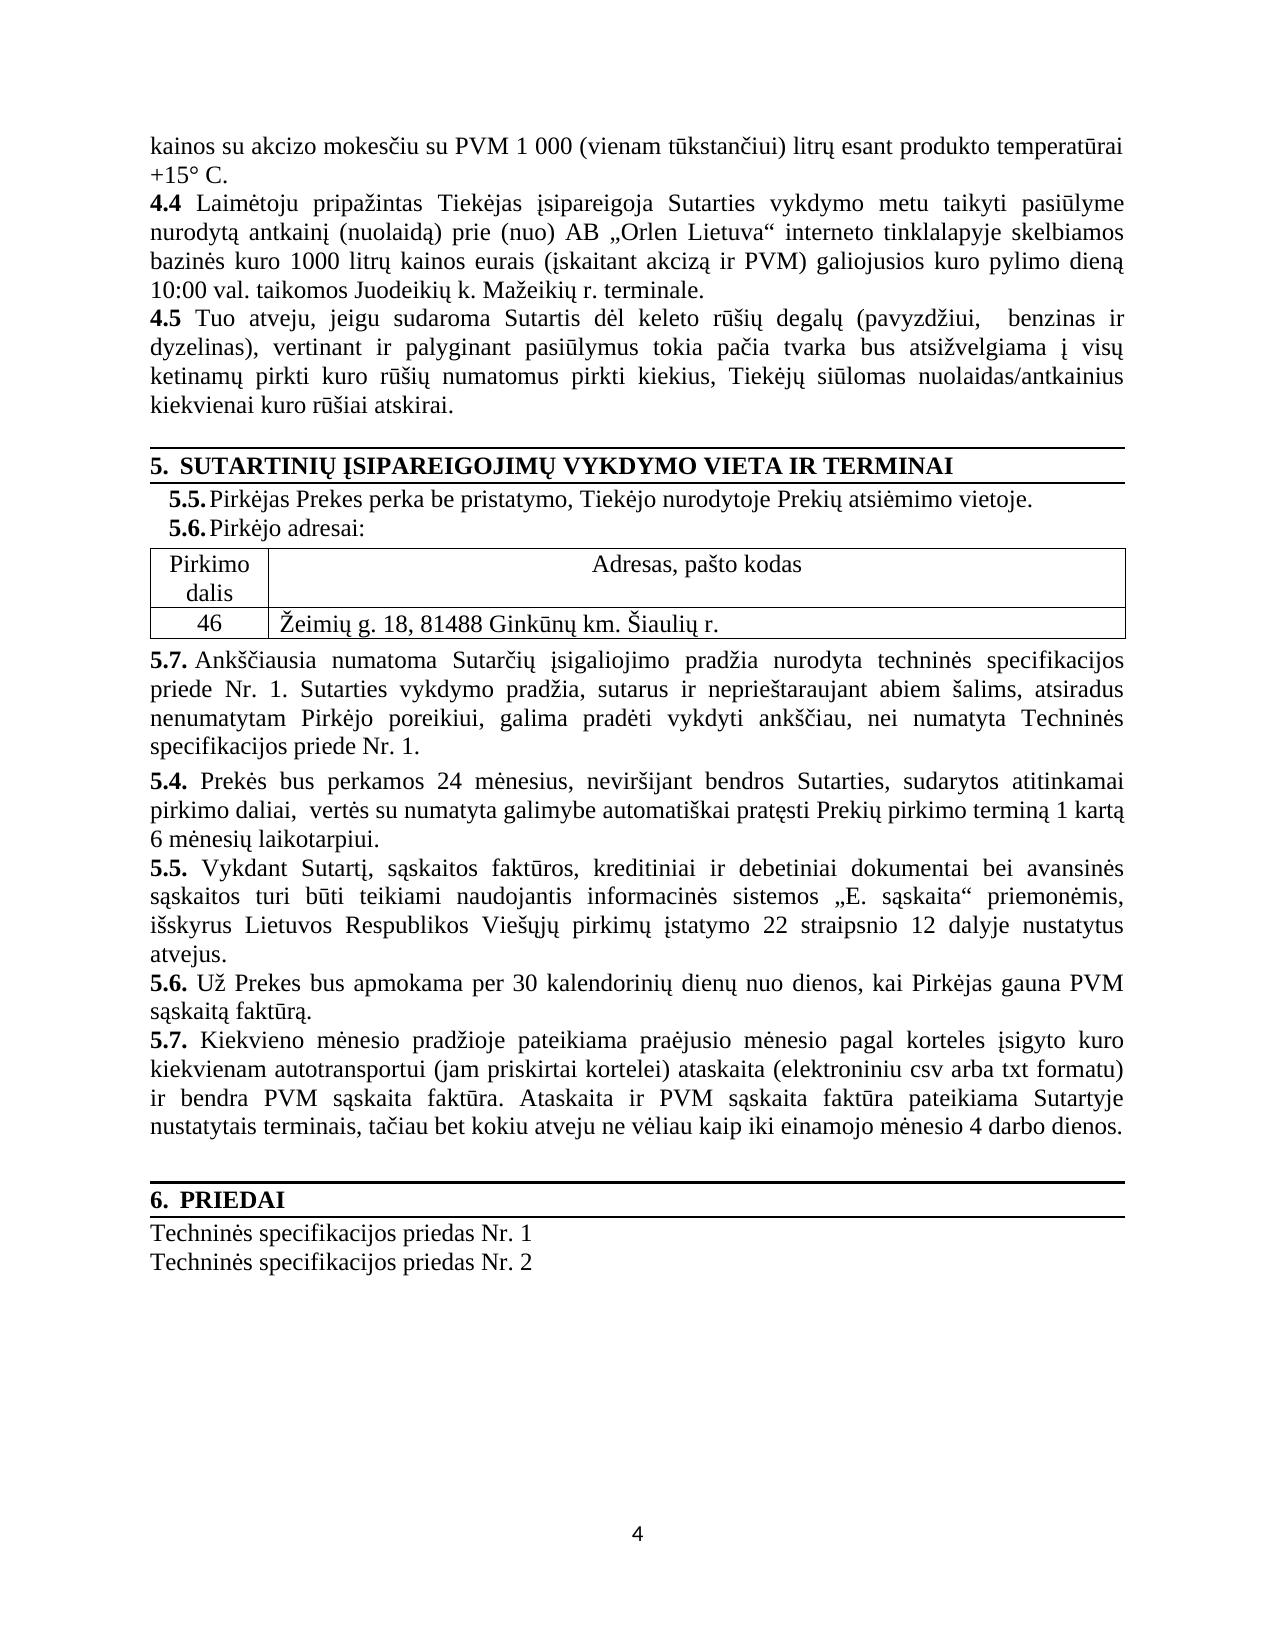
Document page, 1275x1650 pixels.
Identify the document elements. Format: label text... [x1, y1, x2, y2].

text 5.4. Prekės bus perkamos 24 mėnesius, neviršijant bendros Sutarties, sudarytos atitinkamai pirkimo daliai, vertės su numatyta galimybe automatiškai pratęsti Prekių pirkimo terminą 1 kartą 6 mėnesių laikotarpiui. [150, 766, 1125, 853]
text 4.4 Laimėtoju pripažintas Tiekėjas įsipareigoja Sutarties vykdymo metu taikyti pasiūlyme nurodytą antkainį (nuolaidą) prie (nuo) AB „Orlen Lietuva“ interneto tinklalapyje skelbiamos bazinės kuro 1000 litrų kainos eurais (įskaitant akcizą ir PVM) galiojusios kuro pylimo dieną 10:00 val. taikomos Juodeikių k. Mažeikių r. terminale. [150, 188, 1125, 303]
list Ankščiausia numatoma Sutarčių įsigaliojimo pradžia nurodyta techninės specifikacijos priede Nr. 1. Sutarties vykdymo pradžia, sutarus ir neprieštaraujant abiem šalims, atsiradus nenumatytam Pirkėjo poreikiui, galima pradėti vykdyti ankščiau, nei numatyta Techninės specifikacijos priede Nr. 1. [150, 645, 1125, 760]
text Techninės specifikacijos priedas Nr. 2 [150, 1247, 1125, 1276]
list Pirkėjas Prekes perka [169, 484, 1125, 513]
text 4.5 Tuo atveju, jeigu sudaroma Sutartis dėl keleto rūšių degalų (pavyzdžiui, benzinas ir dyzelinas), vertinant ir palyginant pasiūlymus tokia pačia tvarka bus atsižvelgiama į visų ketinamų pirkti kuro rūšių numatomus pirkti kiekius, Tiekėjų siūlomas nuolaidas/antkainius kiekvienai kuro rūšiai atskirai. [150, 303, 1125, 418]
table_header Adresas, pašto kodas [269, 549, 1125, 607]
table_cell 46 [151, 608, 268, 638]
list PRIEDAI [150, 1184, 1125, 1216]
text 5.7. Kiekvieno mėnesio pradžioje pateikiama praėjusio mėnesio pagal korteles įsigyto kuro kiekvienam autotransportui (jam priskirtai kortelei) ataskaita (elektroniniu csv arba txt formatu) ir bendra PVM sąskaita faktūra. Ataskaita ir PVM sąskaita faktūra pateikiama Sutartyje nustatytais terminais, tačiau bet kokiu atveju ne vėliau kaip iki einamojo mėnesio 4 darbo dienos. [150, 1025, 1125, 1140]
text Techninės specifikacijos priedas Nr. 1 [150, 1218, 1125, 1247]
table_cell Žeimių g. 18, 81488 Ginkūnų km. Šiaulių r. [269, 608, 1125, 638]
text 5.5. Vykdant Sutartį, sąskaitos faktūros, kreditiniai ir debetiniai dokumentai bei avansinės sąskaitos turi būti teikiami naudojantis informacinės sistemos „E. sąskaita“ priemonėmis, išskyrus Lietuvos Respublikos Viešųjų pirkimų įstatymo 22 straipsnio 12 dalyje nustatytus atvejus. [150, 853, 1125, 968]
list SUTARTINIŲ ĮSIPAREIGOJIMŲ VYKDYMO VIETA IR TERMINAI [150, 449, 1125, 482]
text 5.6. Už Prekes bus apmokama per 30 kalendorinių dienų nuo dienos, kai Pirkėjas gauna PVM sąskaitą faktūrą. [150, 968, 1125, 1025]
list Pirkėjo adresai: [169, 513, 1125, 542]
table_header Pirkimo dalis [151, 549, 268, 607]
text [150, 131, 1125, 188]
